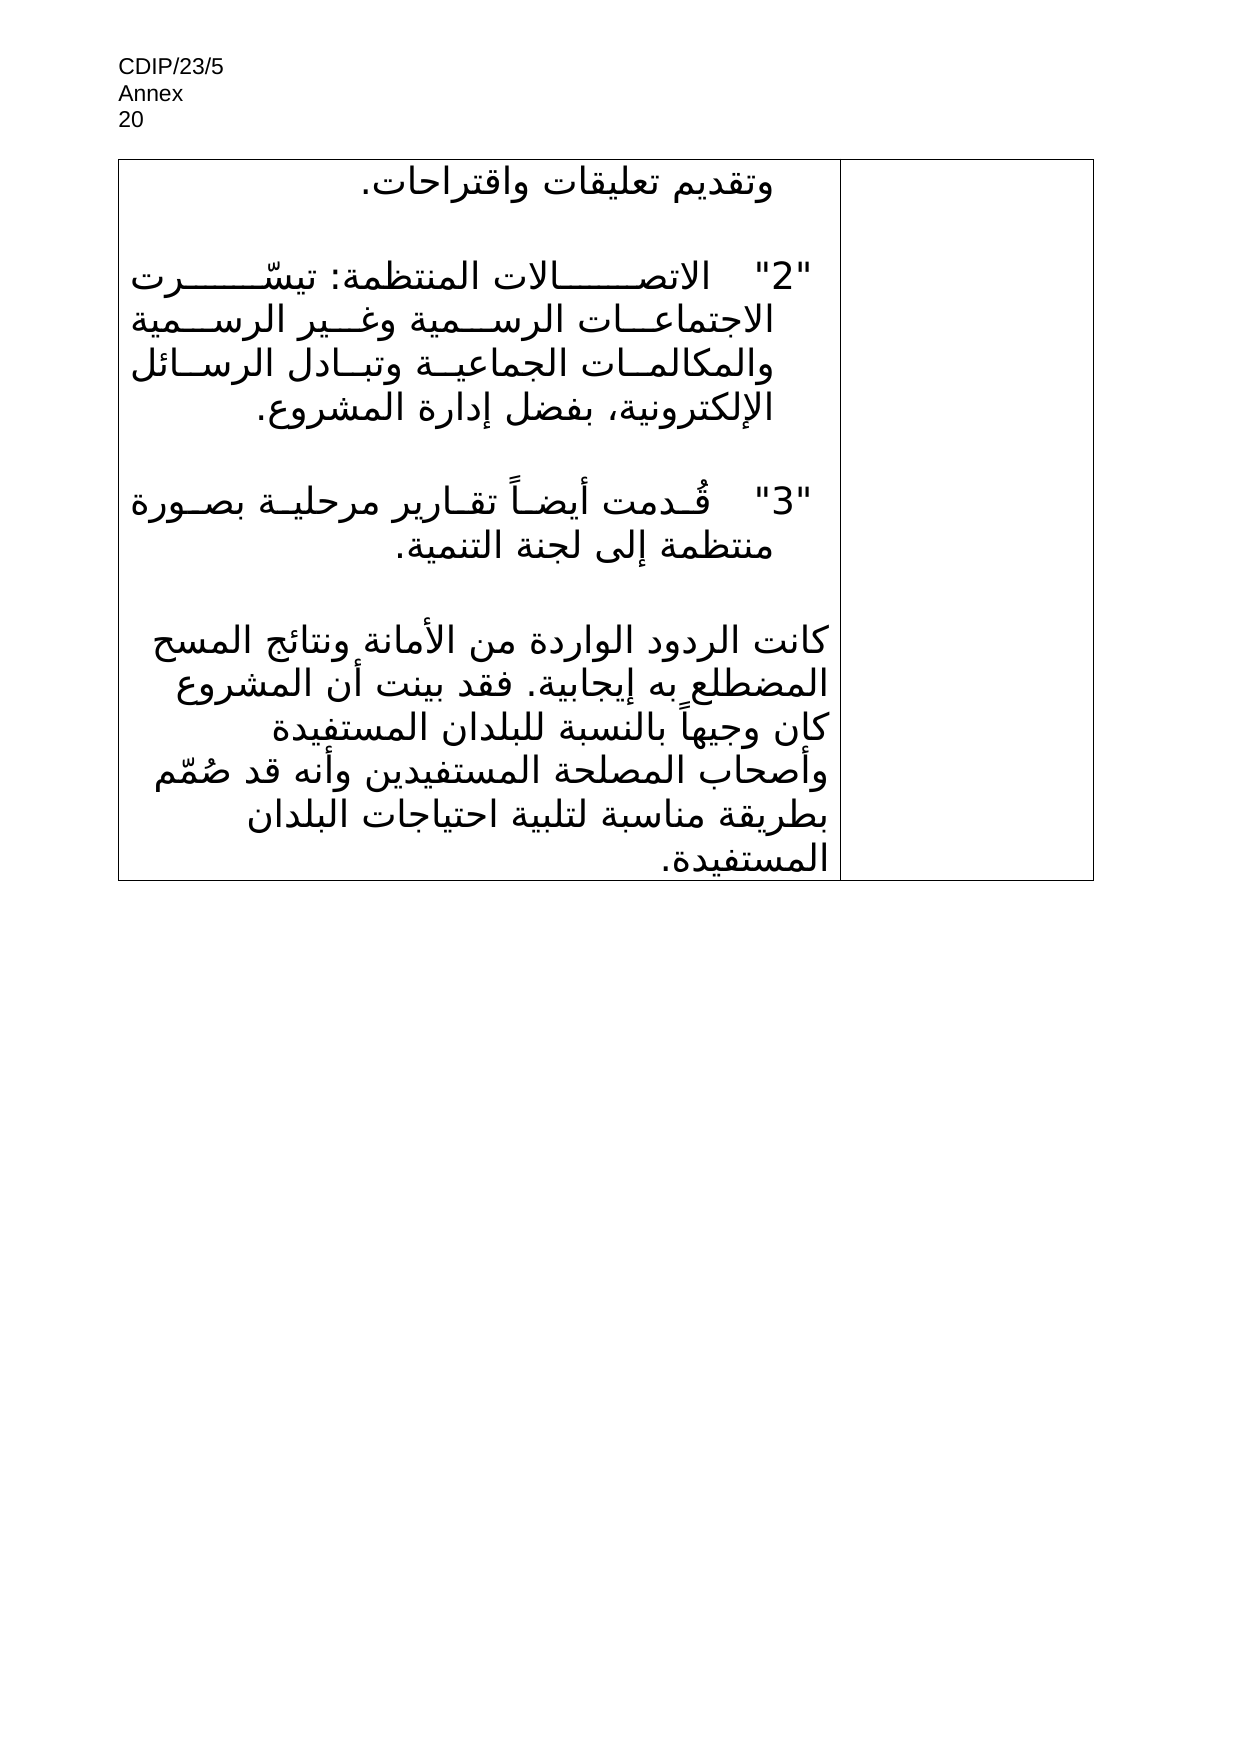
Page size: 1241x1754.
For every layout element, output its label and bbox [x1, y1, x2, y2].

table_cell [841, 160, 1093, 880]
table_cell [119, 160, 840, 880]
